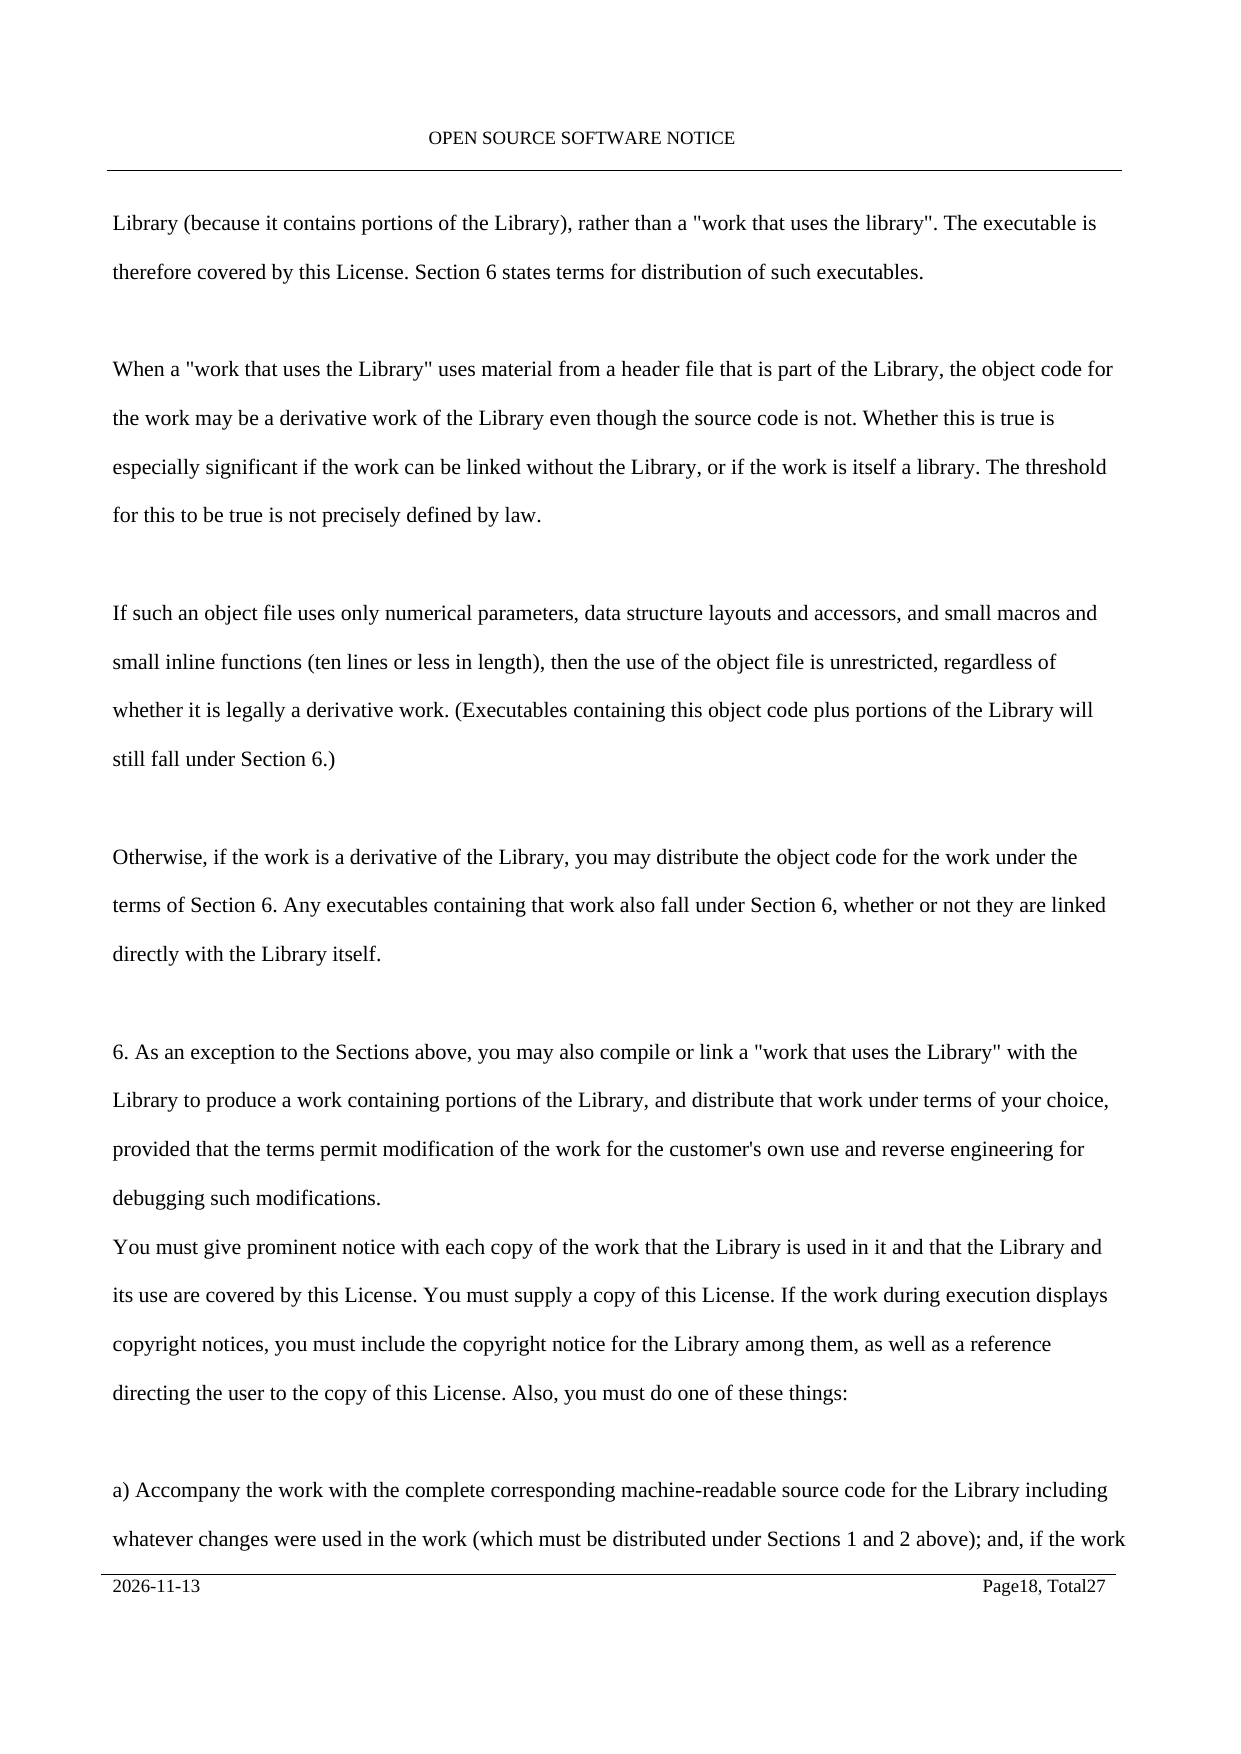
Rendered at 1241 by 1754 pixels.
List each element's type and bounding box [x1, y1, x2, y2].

text [112, 206, 1128, 1555]
